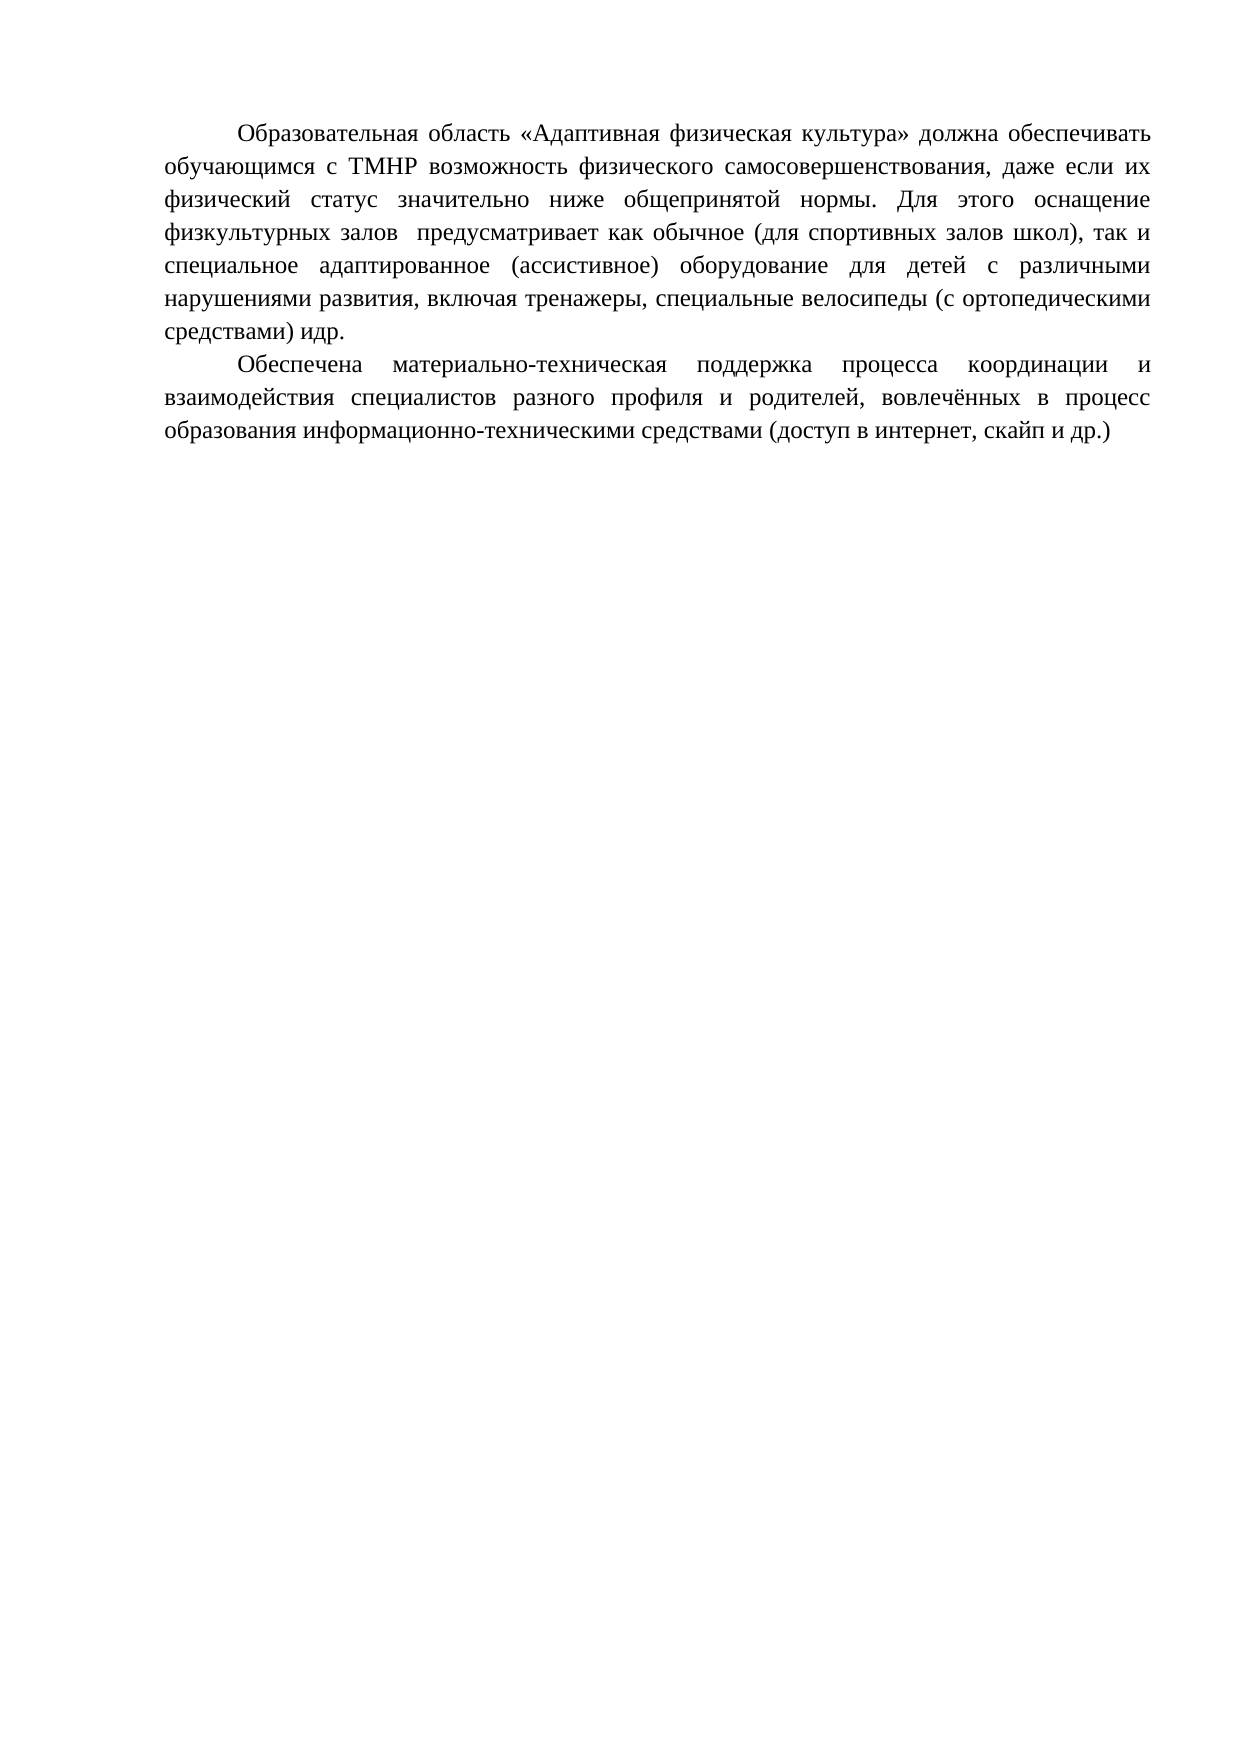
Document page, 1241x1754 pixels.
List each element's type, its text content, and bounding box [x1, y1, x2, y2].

text Обеспечена материально-техническая поддержка процесса координации и взаимодействия специалистов разного профиля и родителей, вовлечённых в процесс образования информационно-техническими средствами (доступ в интернет, скайп и др.) [164, 349, 1152, 444]
text Образовательная область «Адаптивная физическая культура» должна обеспечивать обучающимся с ТМНР возможность физического самосовершенствования, даже если их физический статус значительно ниже общепринятой нормы. Для этого оснащение физкультурных залов предусматривает как обычное (для спортивных залов школ), так и специальное адаптированное (ассистивное) оборудование для детей с различными нарушениями развития, включая тренажеры, специальные велосипеды (с ортопедическими средствами) идр. [164, 118, 1152, 345]
